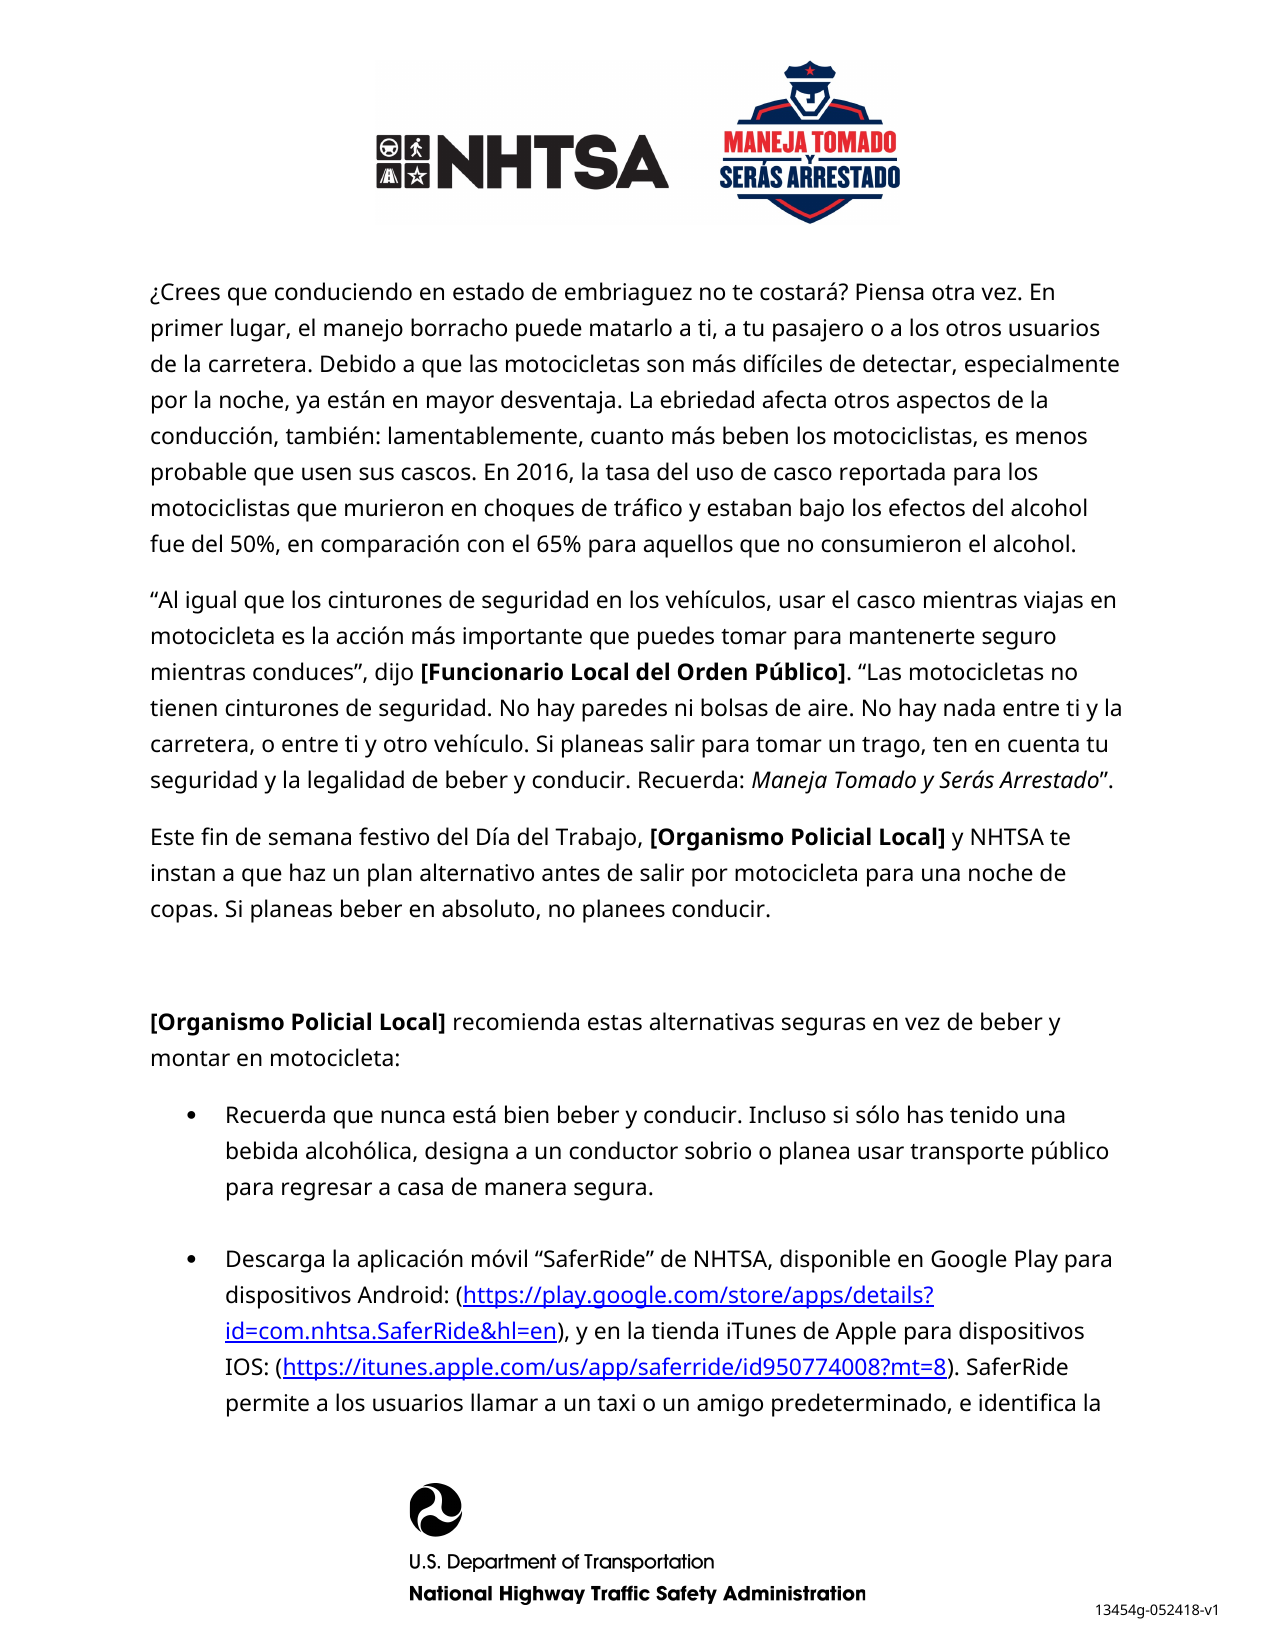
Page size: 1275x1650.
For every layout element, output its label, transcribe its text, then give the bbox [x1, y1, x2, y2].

list Recuerda que nunca está bien beber y conducir. Incluso si sólo has tenido una bebida alcohólica, designa a un conductor sobrio o planea usar transporte público para regresar a casa de manera segura. [187, 1099, 1125, 1238]
text [Organismo Policial Local] recomienda estas alternativas seguras en vez de beber y montar en motocicleta: [150, 1006, 1125, 1073]
text “Al igual que los cinturones de seguridad en los vehículos, usar el casco mientras viajas en motocicleta es la acción más importante que puedes tomar para mantenerte seguro mientras conduces”, dijo [Funcionario Local del Orden Público]. “Las motocicletas no tienen cinturones de seguridad. No hay paredes ni bolsas de aire. No hay nada entre ti y la carretera, o entre ti y otro vehículo. Si planeas salir para tomar un trago, ten en cuenta tu seguridad y la legalidad de beber y conducir. Recuerda: Maneja Tomado y Serás Arrestado”. [150, 584, 1125, 795]
picture [409, 1483, 866, 1605]
text Este fin de semana festivo del Día del Trabajo, [Organismo Policial Local] y NHTSA te instan a que haz un plan alternativo antes de salir por motocicleta para una noche de copas. Si planeas beber en absoluto, no planees conducir. [150, 821, 1125, 924]
picture [375, 60, 901, 225]
text ¿Crees que conduciendo en estado de embriaguez no te costará? Piensa otra vez. En primer lugar, el manejo borracho puede matarlo a ti, a tu pasajero o a los otros usuarios de la carretera. Debido a que las motocicletas son más difíciles de detectar, especialmente por la noche, ya están en mayor desventaja. La ebriedad afecta otros aspectos de la conducción, también: lamentablemente, cuanto más beben los motociclistas, es menos probable que usen sus cascos. En 2016, la tasa del uso de casco reportada para los motociclistas que murieron en choques de tráfico y estaban bajo los efectos del alcohol fue del 50%, en comparación con el 65% para aquellos que no consumieron el alcohol. [150, 276, 1125, 559]
